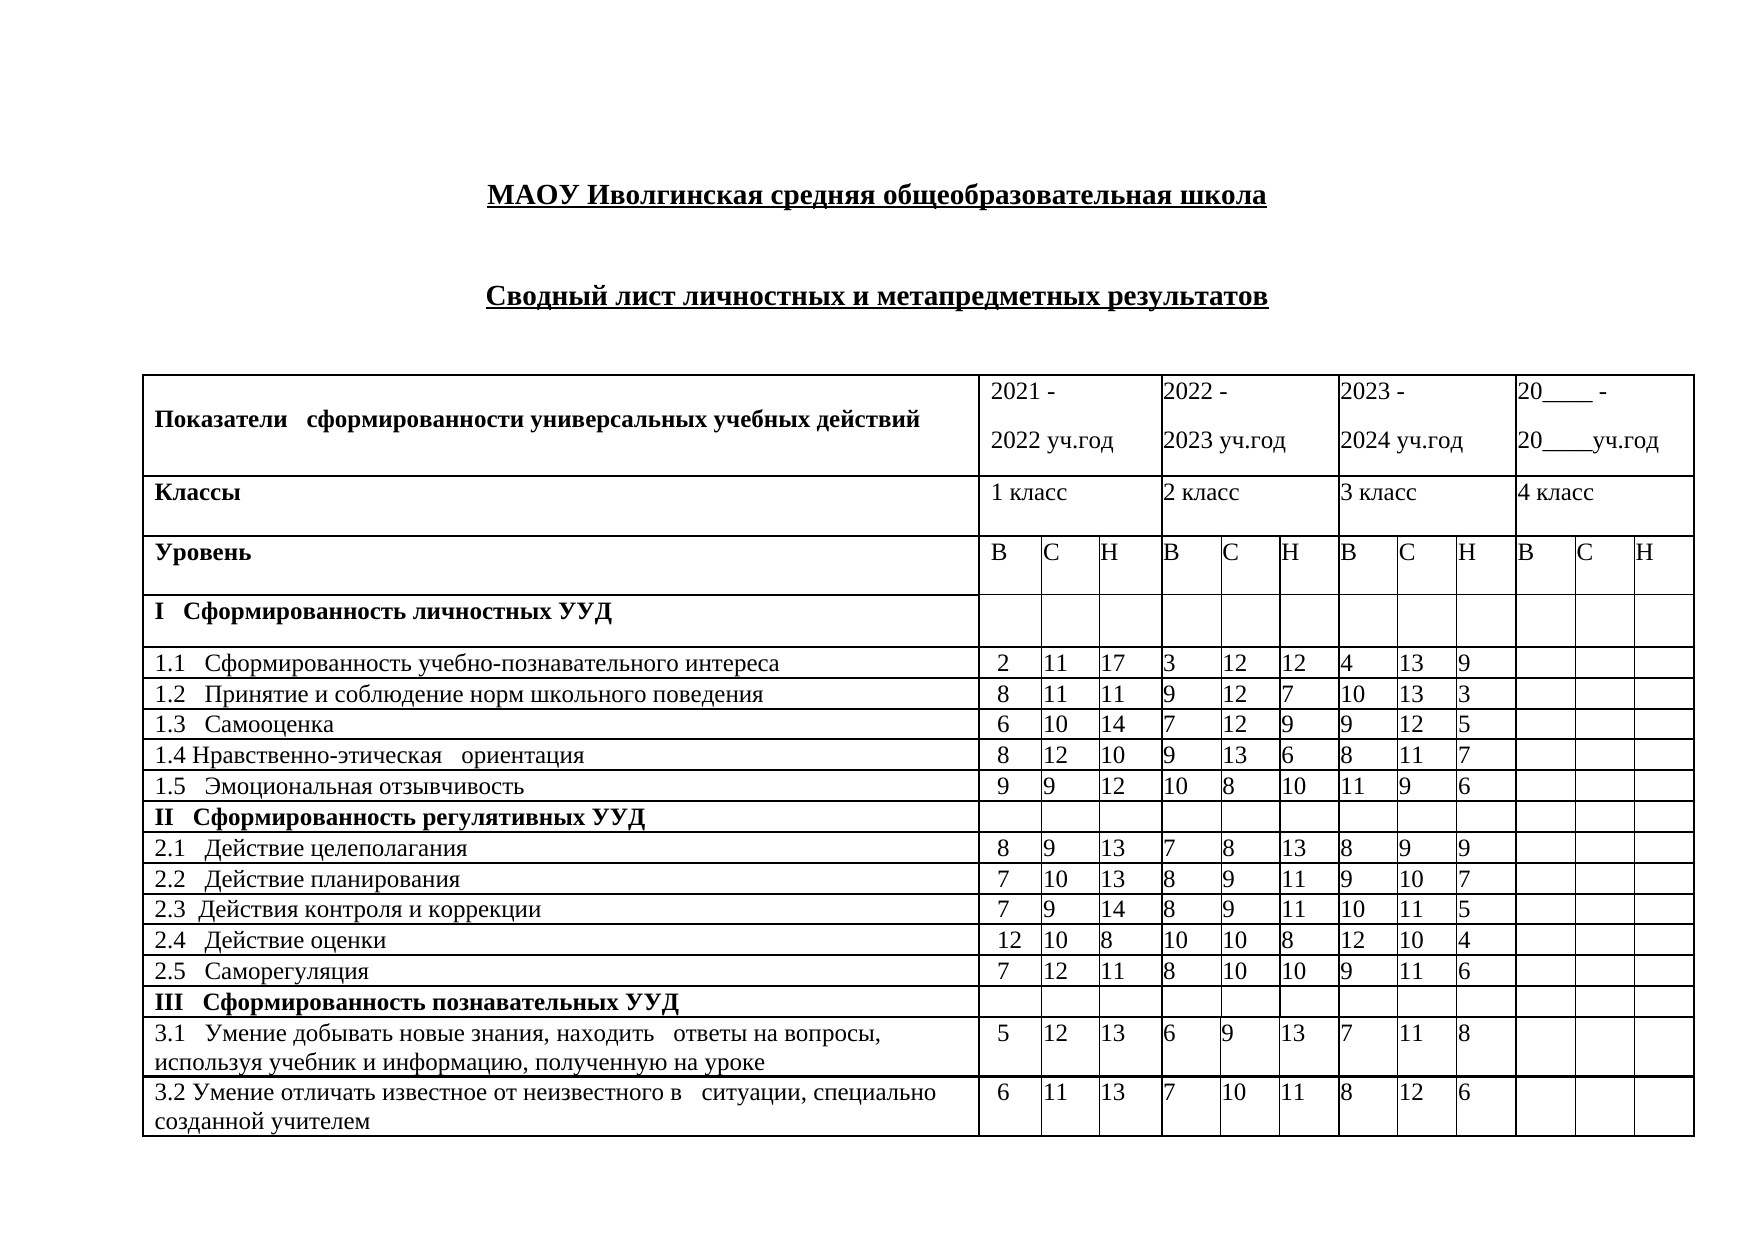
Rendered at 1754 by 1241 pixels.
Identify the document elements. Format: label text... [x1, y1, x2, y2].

table_cell [1457, 987, 1515, 1016]
table_cell II Сформированность регулятивных УУД [144, 802, 978, 831]
table_cell 1 класс [980, 477, 1161, 534]
table_cell 2.3 Действия контроля и коррекции [144, 895, 978, 923]
table_cell 3.2 Умение отличать известное от неизвестного в ситуации, специально созданной учителем [144, 1078, 978, 1135]
table_cell 11 [1100, 679, 1161, 707]
table_header 2022 - 2023 уч.год [1163, 376, 1338, 475]
table_cell [1576, 833, 1634, 862]
table_cell 8 [980, 679, 1041, 707]
table_cell [1281, 987, 1338, 1016]
table_cell 2.4 Действие оценки [144, 925, 978, 954]
table_cell 13 [1281, 833, 1338, 862]
table_cell 8 [1100, 925, 1161, 954]
table_cell С [1576, 537, 1634, 594]
table_cell 10 [1163, 771, 1221, 800]
table_cell [1222, 595, 1279, 646]
table_cell [1517, 679, 1575, 707]
table_cell [1398, 987, 1456, 1016]
table_cell [1635, 595, 1693, 646]
table_cell 12 [1398, 1078, 1456, 1135]
table_cell [1635, 679, 1693, 707]
table_header 2023 - 2024 уч.год [1340, 376, 1515, 475]
table_cell 9 [1398, 833, 1456, 862]
table_cell 4 [1457, 925, 1515, 954]
table_cell 9 [1281, 710, 1338, 738]
table_cell 9 [1340, 710, 1397, 738]
table_cell 6 [1457, 1078, 1515, 1135]
table_cell I Сформированность личностных УУД [144, 596, 978, 646]
table_cell 7 [1163, 1078, 1220, 1135]
table_cell [1340, 802, 1397, 831]
table_cell 10 [1100, 740, 1161, 769]
table_cell [1517, 595, 1575, 646]
table_cell 11 [1280, 1078, 1338, 1135]
table_cell 1.3 Самооценка [144, 710, 978, 738]
table_cell 8 [1163, 864, 1221, 892]
table_cell 5 [1457, 895, 1515, 923]
table_cell 13 [1100, 1018, 1161, 1075]
table_cell 9 [1042, 833, 1099, 862]
table_cell 12 [1281, 648, 1338, 677]
table_cell [1042, 802, 1099, 831]
table_cell 8 [1340, 1078, 1397, 1135]
table_cell 13 [1398, 679, 1456, 707]
table_cell [980, 802, 1041, 831]
table_cell 7 [1457, 864, 1515, 892]
table_cell [1222, 802, 1279, 831]
table_cell [1398, 595, 1456, 646]
table_cell [980, 595, 1041, 646]
table_cell [1222, 987, 1279, 1016]
table_cell 9 [1221, 1018, 1279, 1075]
table_cell [1517, 895, 1575, 923]
table_cell [1635, 864, 1693, 892]
table_cell [1576, 864, 1634, 892]
table_cell 3 [1457, 679, 1515, 707]
table_cell 10 [1042, 710, 1099, 738]
table_cell 5 [980, 1018, 1041, 1075]
table_cell [1635, 771, 1693, 800]
table_cell 10 [1222, 925, 1279, 954]
table_cell 10 [1222, 956, 1279, 985]
table_cell 7 [1457, 740, 1515, 769]
table_cell [1281, 595, 1338, 646]
table_cell [1517, 648, 1575, 677]
table_cell [1635, 956, 1693, 985]
table_cell 12 [1100, 771, 1161, 800]
table_cell 2.1 Действие целеполагания [144, 833, 978, 862]
table_cell [1635, 833, 1693, 862]
table_cell В [1163, 537, 1221, 594]
table_cell 6 [980, 710, 1041, 738]
table_cell [1517, 987, 1575, 1016]
table_cell 1.2 Принятие и соблюдение норм школьного поведения [144, 679, 978, 707]
table_cell 12 [1042, 1018, 1099, 1075]
table_cell [1576, 895, 1634, 923]
table_cell 4 класс [1517, 477, 1693, 534]
table_cell 11 [1042, 648, 1099, 677]
table_cell 10 [1398, 864, 1456, 892]
table_cell [1576, 740, 1634, 769]
table_cell [1635, 648, 1693, 677]
table_cell 2.5 Саморегуляция [144, 956, 978, 985]
table_cell 13 [1100, 1078, 1161, 1135]
table_cell 1.5 Эмоциональная отзывчивость [144, 771, 978, 800]
table_cell 10 [1398, 925, 1456, 954]
text Сводный лист личностных и метапредметных результатов [118, 278, 1636, 311]
table_cell В [1340, 537, 1397, 594]
table_cell Классы [144, 477, 978, 534]
table_header 2021 - 2022 уч.год [980, 376, 1161, 475]
table_cell 10 [1042, 925, 1099, 954]
table_cell [1517, 771, 1575, 800]
table_cell 9 [1340, 864, 1397, 892]
table_cell [1576, 648, 1634, 677]
text МАОУ Иволгинская средняя общеобразовательная школа [118, 177, 1636, 211]
table_cell [1576, 679, 1634, 707]
table_cell [1517, 956, 1575, 985]
table_cell 9 [1398, 771, 1456, 800]
table_cell [1042, 987, 1099, 1016]
table_cell [1340, 595, 1397, 646]
table_cell 12 [1042, 956, 1099, 985]
table_cell [1576, 987, 1634, 1016]
table_cell 11 [1398, 740, 1456, 769]
table_cell [1517, 1018, 1575, 1075]
table_cell 6 [980, 1078, 1041, 1135]
table_cell [1517, 740, 1575, 769]
table_cell [1281, 802, 1338, 831]
table_cell 6 [1457, 956, 1515, 985]
table_cell [1635, 987, 1693, 1016]
table_cell 12 [980, 925, 1041, 954]
table_cell 7 [1281, 679, 1338, 707]
table_cell [1163, 987, 1221, 1016]
table_cell 11 [1281, 895, 1338, 923]
table_cell Н [1100, 537, 1161, 594]
table_cell [980, 987, 1041, 1016]
table_cell 13 [1100, 864, 1161, 892]
table_cell 11 [1398, 1018, 1456, 1075]
table_cell 11 [1340, 771, 1397, 800]
table_cell 10 [1281, 956, 1338, 985]
table_cell 14 [1100, 710, 1161, 738]
table_cell Н [1457, 537, 1515, 594]
table_cell [1635, 895, 1693, 923]
table_cell [1100, 595, 1161, 646]
table_cell 8 [1163, 895, 1221, 923]
table_cell [1576, 925, 1634, 954]
table_cell 3.1 Умение добывать новые знания, находить ответы на вопросы, используя учебник и информацию, полученную на уроке [144, 1018, 978, 1075]
table_cell 12 [1222, 710, 1279, 738]
table_cell [1576, 802, 1634, 831]
table_cell [1517, 833, 1575, 862]
table_cell 4 [1340, 648, 1397, 677]
table_header 20____ - 20____уч.год [1517, 376, 1693, 475]
table_cell 8 [1222, 833, 1279, 862]
table_cell 10 [1340, 895, 1397, 923]
table_cell [1517, 710, 1575, 738]
table_cell [1576, 1018, 1634, 1075]
table_cell 5 [1457, 710, 1515, 738]
table_cell 7 [1163, 833, 1221, 862]
table_cell [1635, 802, 1693, 831]
table_cell Н [1281, 537, 1338, 594]
table_cell 11 [1100, 956, 1161, 985]
table_cell 10 [1340, 679, 1397, 707]
table_cell 8 [1340, 740, 1397, 769]
table_cell 7 [1163, 710, 1221, 738]
table_cell 8 [1222, 771, 1279, 800]
table_cell 8 [980, 740, 1041, 769]
table_cell 2.2 Действие планирования [144, 864, 978, 892]
table_cell 6 [1281, 740, 1338, 769]
table_cell С [1398, 537, 1456, 594]
table_cell 10 [1163, 925, 1221, 954]
table_cell 13 [1398, 648, 1456, 677]
table_cell [1576, 1078, 1634, 1135]
table_cell [1635, 740, 1693, 769]
table_cell 14 [1100, 895, 1161, 923]
table_cell 3 класс [1340, 477, 1515, 534]
table_cell 9 [1457, 648, 1515, 677]
table_cell [1635, 710, 1693, 738]
table_cell 13 [1280, 1018, 1338, 1075]
table_cell 9 [980, 771, 1041, 800]
table_cell 9 [1163, 740, 1221, 769]
table_cell 11 [1398, 895, 1456, 923]
table_cell 9 [1222, 895, 1279, 923]
table_cell 6 [1457, 771, 1515, 800]
table_cell [1100, 802, 1161, 831]
table_cell 7 [980, 956, 1041, 985]
table_cell [1517, 925, 1575, 954]
table_cell В [1517, 537, 1575, 594]
table_cell [1042, 595, 1099, 646]
table_cell [1576, 710, 1634, 738]
table_cell 8 [1281, 925, 1338, 954]
table_cell 9 [1457, 833, 1515, 862]
table_cell 7 [980, 895, 1041, 923]
table_cell 8 [1457, 1018, 1515, 1075]
table_cell 11 [1398, 956, 1456, 985]
table_cell 1.4 Нравственно-этическая ориентация [144, 740, 978, 769]
table_cell 13 [1222, 740, 1279, 769]
table_cell [1457, 595, 1515, 646]
table_cell [1576, 771, 1634, 800]
table_cell 1.1 Сформированность учебно-познавательного интереса [144, 648, 978, 677]
table_cell С [1222, 537, 1279, 594]
table_cell [1100, 987, 1161, 1016]
table_cell [1576, 595, 1634, 646]
table_cell 2 [980, 648, 1041, 677]
table_cell Н [1635, 537, 1693, 594]
table_cell 9 [1042, 895, 1099, 923]
table_cell 6 [1163, 1018, 1220, 1075]
table_cell 10 [1281, 771, 1338, 800]
table_header Показатели сформированности универсальных учебных действий [144, 376, 978, 475]
table_cell [1398, 802, 1456, 831]
table_cell 7 [1340, 1018, 1397, 1075]
table_cell 7 [980, 864, 1041, 892]
table_cell [1340, 987, 1397, 1016]
table_cell В [980, 537, 1041, 594]
table_cell [1517, 864, 1575, 892]
table_cell 12 [1398, 710, 1456, 738]
table_cell 13 [1100, 833, 1161, 862]
table_cell 17 [1100, 648, 1161, 677]
table_cell 8 [1163, 956, 1221, 985]
table_cell 12 [1222, 679, 1279, 707]
table_cell [1635, 1078, 1693, 1135]
table_cell 11 [1281, 864, 1338, 892]
table_cell [1163, 595, 1221, 646]
table_cell 9 [1042, 771, 1099, 800]
table_cell 9 [1163, 679, 1221, 707]
table_cell 2 класс [1163, 477, 1338, 534]
table_cell 12 [1222, 648, 1279, 677]
table_cell III Сформированность познавательных УУД [144, 987, 978, 1016]
table_cell 10 [1042, 864, 1099, 892]
table_cell 11 [1042, 1078, 1099, 1135]
table_cell [1576, 956, 1634, 985]
table_cell [1635, 925, 1693, 954]
table_cell 11 [1042, 679, 1099, 707]
table_cell 8 [980, 833, 1041, 862]
table_cell [1517, 802, 1575, 831]
table_cell 9 [1340, 956, 1397, 985]
table_cell [1163, 802, 1221, 831]
table_cell 10 [1221, 1078, 1279, 1135]
table_cell 12 [1042, 740, 1099, 769]
table_cell 12 [1340, 925, 1397, 954]
table_cell 9 [1222, 864, 1279, 892]
table_cell 8 [1340, 833, 1397, 862]
table_cell 3 [1163, 648, 1221, 677]
table_cell Уровень [144, 537, 978, 594]
table_cell [1517, 1078, 1575, 1135]
table_cell [1635, 1018, 1693, 1075]
table_cell С [1042, 537, 1099, 594]
table_cell [1457, 802, 1515, 831]
